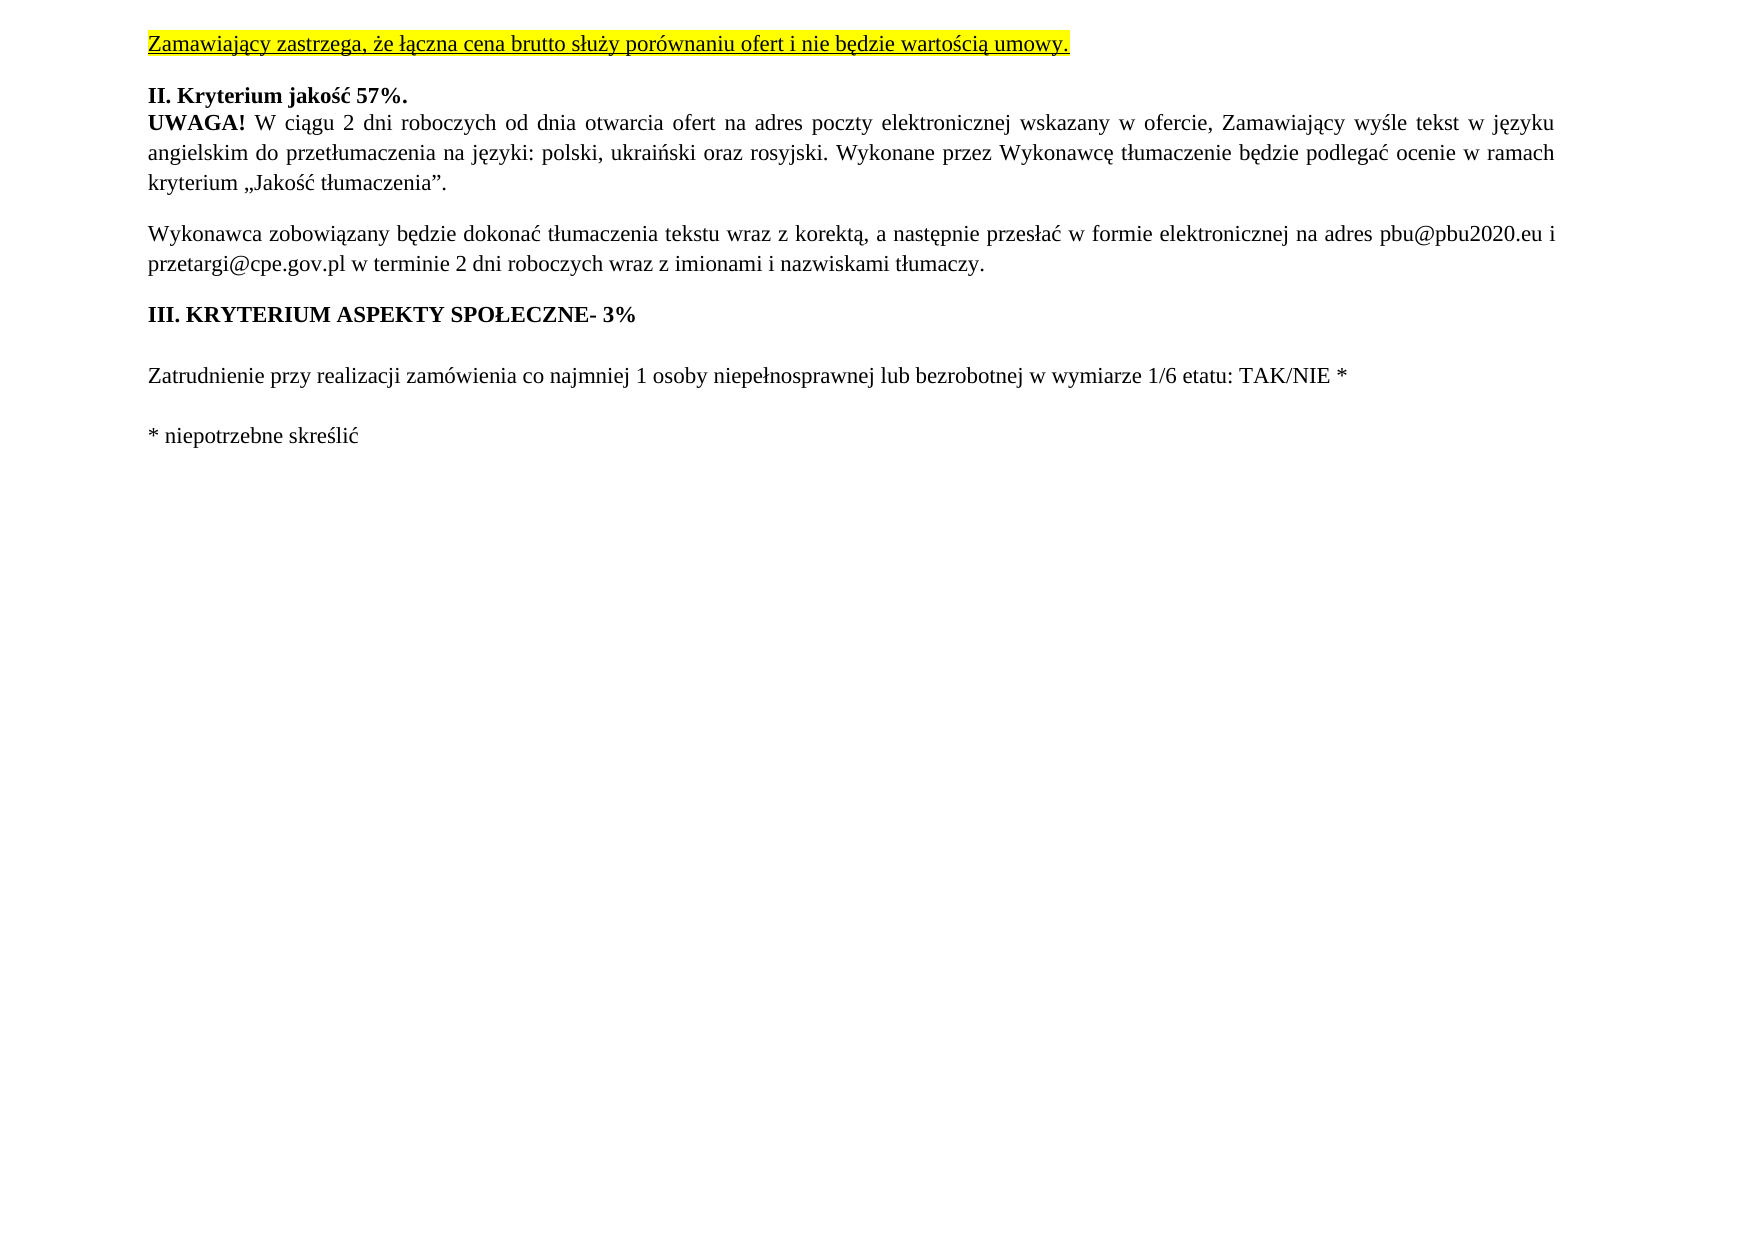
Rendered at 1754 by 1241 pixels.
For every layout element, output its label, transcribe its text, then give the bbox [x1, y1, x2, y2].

text * niepotrzebne skreślić [148, 422, 1558, 448]
text UWAGA! W ciągu 2 dni roboczych od dnia otwarcia ofert na adres poczty elektronicznej wskazany w ofercie, Zamawiający wyśle tekst w języku angielskim do przetłumaczenia na języki: polski, ukraiński oraz rosyjski. Wykonane przez Wykonawcę tłumaczenie będzie podlegać ocenie w ramach kryterium „Jakość tłumaczenia”. [148, 109, 1558, 195]
text Wykonawca zobowiązany będzie dokonać tłumaczenia tekstu wraz z korektą, a następnie przesłać w formie elektronicznej na adres pbu@pbu2020.eu i przetargi@cpe.gov.pl w terminie 2 dni roboczych wraz z imionami i nazwiskami tłumaczy. [148, 220, 1558, 277]
text Zamawiający zastrzega, że łączna cena brutto służy porównaniu ofert i nie będzie wartością umowy. [148, 29, 1558, 56]
text II. Kryterium jakość 57%. [148, 82, 1558, 109]
text III. KRYTERIUM ASPEKTY SPOŁECZNE- 3% [148, 301, 1558, 328]
text Zatrudnienie przy realizacji zamówienia co najmniej 1 osoby niepełnosprawnej lub bezrobotnej w wymiarze 1/6 etatu: TAK/NIE * [148, 362, 1558, 388]
